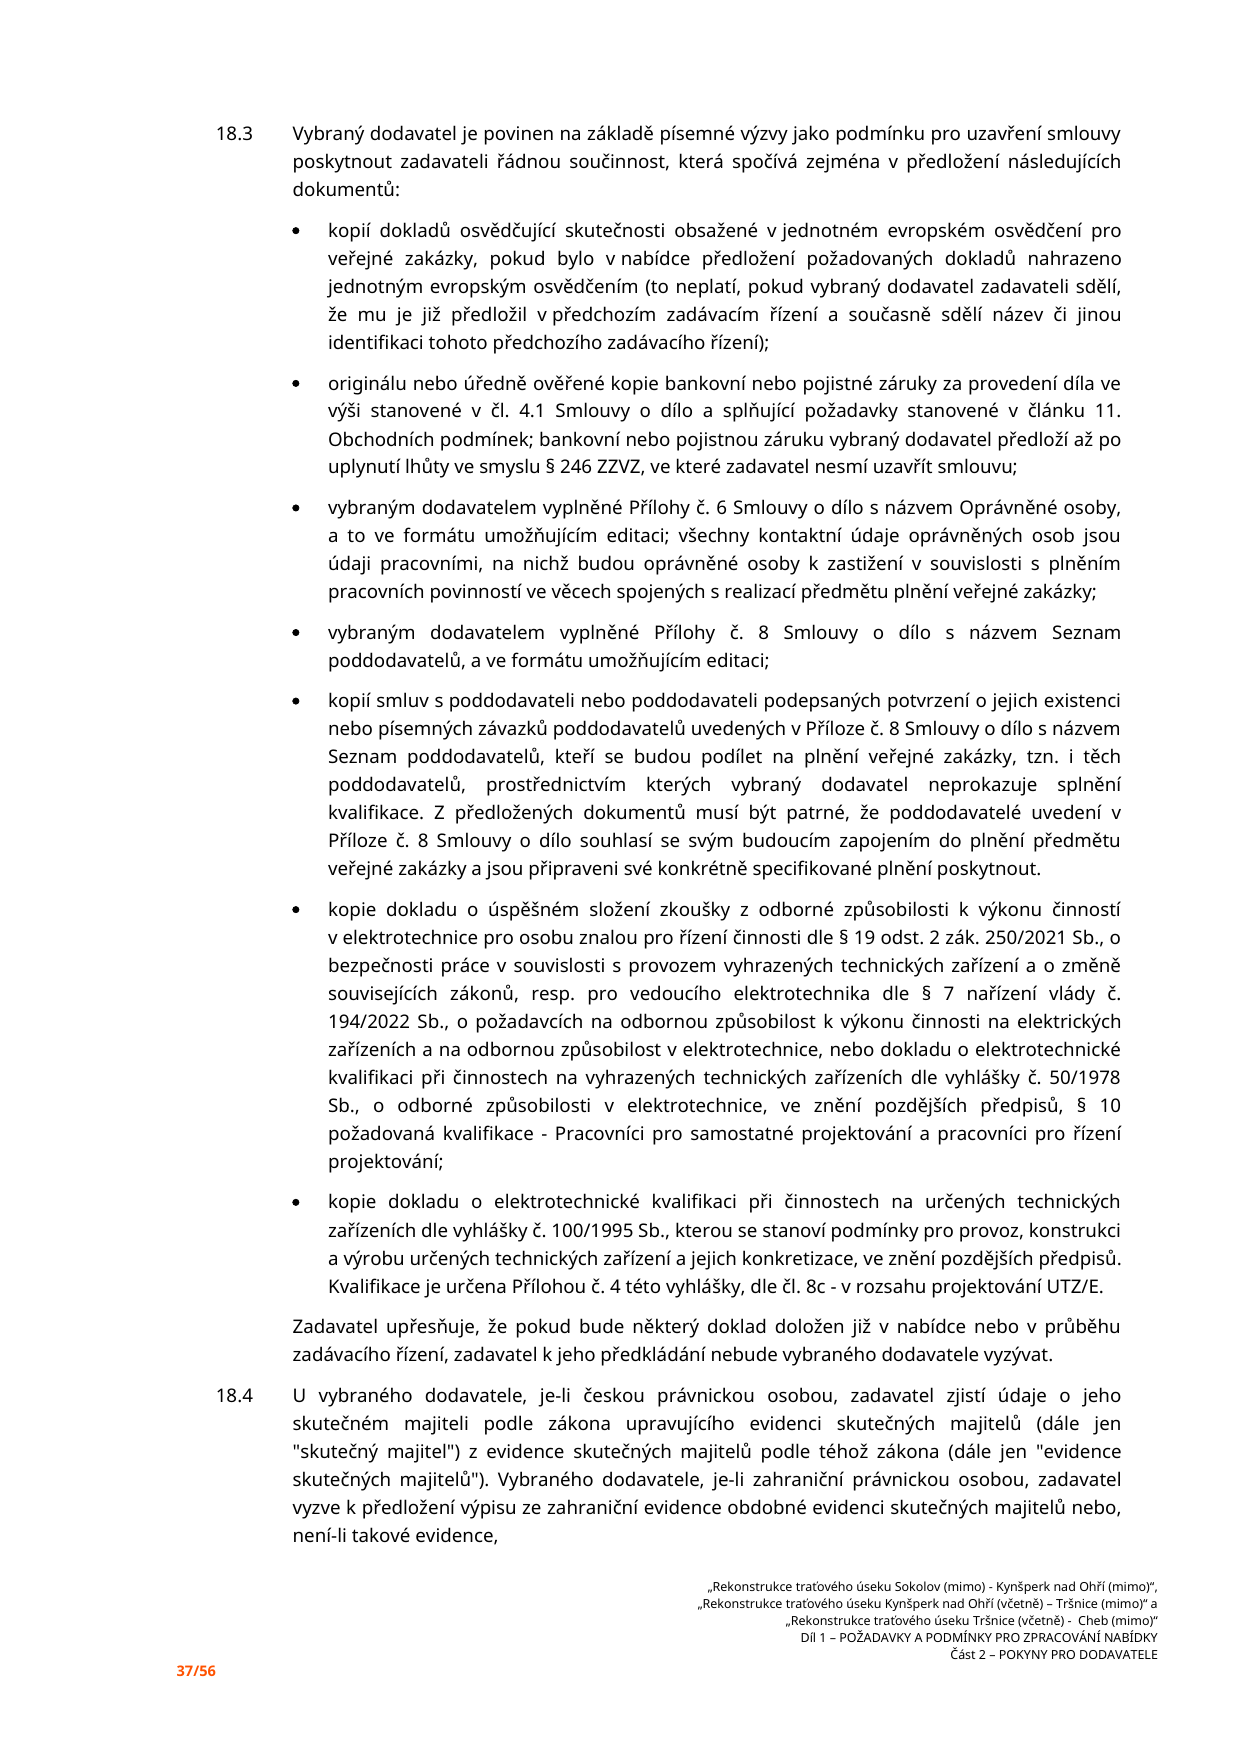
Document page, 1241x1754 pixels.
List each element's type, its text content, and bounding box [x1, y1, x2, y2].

text vybraným dodavatelem vyplněné Přílohy č. 6 Smlouvy o dílo s názvem Oprávněné osoby, a to ve formátu umožňujícím editaci; všechny kontaktní údaje oprávněných osob jsou údaji pracovními, na nichž budou oprávněné osoby k zastižení v souvislosti s plněním pracovních povinností ve věcech spojených s realizací předmětu plnění veřejné zakázky; [292, 494, 1122, 604]
text originálu nebo úředně ověřené kopie bankovní nebo pojistné záruky za provedení díla ve výši stanovené v čl. 4.1 Smlouvy o dílo a splňující požadavky stanovené v článku 11. Obchodních podmínek; bankovní nebo pojistnou záruku vybraný dodavatel předloží až po uplynutí lhůty ve smyslu § 246 ZZVZ, ve které zadavatel nesmí uzavřít smlouvu; [292, 370, 1122, 479]
text kopie dokladu o elektrotechnické kvalifikaci při činnostech na určených technických zařízeních dle vyhlášky č. 100/1995 Sb., kterou se stanoví podmínky pro provoz, konstrukci a výrobu určených technických zařízení a jejich konkretizace, ve znění pozdějších předpisů. Kvalifikace je určena Přílohou č. 4 této vyhlášky, dle čl. 8c - v rozsahu projektování UTZ/E. [292, 1189, 1122, 1298]
text Zadavatel upřesňuje, že pokud bude některý doklad doložen již v nabídce nebo v průběhu zadávacího řízení, zadavatel k jeho předkládání nebude vybraného dodavatele vyzývat. [292, 1313, 1122, 1367]
text kopií dokladů osvědčující skutečnosti obsažené v jednotném evropském osvědčení pro veřejné zakázky, pokud bylo v nabídce předložení požadovaných dokladů nahrazeno jednotným evropským osvědčením (to neplatí, pokud vybraný dodavatel zadavateli sdělí, že mu je již předložil v předchozím zadávacím řízení a současně sdělí název či jinou identifikaci tohoto předchozího zadávacího řízení); [292, 217, 1122, 355]
text vybraným dodavatelem vyplněné Přílohy č. 8 Smlouvy o dílo s názvem Seznam poddodavatelů, a ve formátu umožňujícím editaci; [292, 619, 1122, 672]
text Vybraný dodavatel je povinen na základě písemné výzvy jako podmínku pro uzavření smlouvy poskytnout zadavateli řádnou součinnost, která spočívá zejména v předložení následujících dokumentů: [216, 121, 1122, 202]
text U vybraného dodavatele, je-li českou právnickou osobou, zadavatel zjistí údaje o jeho skutečném majiteli podle zákona upravujícího evidenci skutečných majitelů (dále jen "skutečný majitel") z evidence skutečných majitelů podle téhož zákona (dále jen "evidence skutečných majitelů"). Vybraného dodavatele, je-li zahraniční právnickou osobou, zadavatel vyzve k předložení výpisu ze zahraniční evidence obdobné evidenci skutečných majitelů nebo, není-li takové evidence, [216, 1382, 1122, 1548]
text kopie dokladu o úspěšném složení zkoušky z odborné způsobilosti k výkonu činností v elektrotechnice pro osobu znalou pro řízení činnosti dle § 19 odst. 2 zák. 250/2021 Sb., o bezpečnosti práce v souvislosti s provozem vyhrazených technických zařízení a o změně souvisejících zákonů, resp. pro vedoucího elektrotechnika dle § 7 nařízení vlády č. 194/2022 Sb., o požadavcích na odbornou způsobilost k výkonu činnosti na elektrických zařízeních a na odbornou způsobilost v elektrotechnice, nebo dokladu o elektrotechnické kvalifikaci při činnostech na vyhrazených technických zařízeních dle vyhlášky č. 50/1978 Sb., o odborné způsobilosti v elektrotechnice, ve znění pozdějších předpisů, § 10 požadovaná kvalifikace - Pracovníci pro samostatné projektování a pracovníci pro řízení projektování; [292, 896, 1122, 1174]
text kopií smluv s poddodavateli nebo poddodavateli podepsaných potvrzení o jejich existenci nebo písemných závazků poddodavatelů uvedených v Příloze č. 8 Smlouvy o dílo s názvem Seznam poddodavatelů, kteří se budou podílet na plnění veřejné zakázky, tzn. i těch poddodavatelů, prostřednictvím kterých vybraný dodavatel neprokazuje splnění kvalifikace. Z předložených dokumentů musí být patrné, že poddodavatelé uvedení v Příloze č. 8 Smlouvy o dílo souhlasí se svým budoucím zapojením do plnění předmětu veřejné zakázky a jsou připraveni své konkrétně specifikované plnění poskytnout. [292, 687, 1122, 881]
